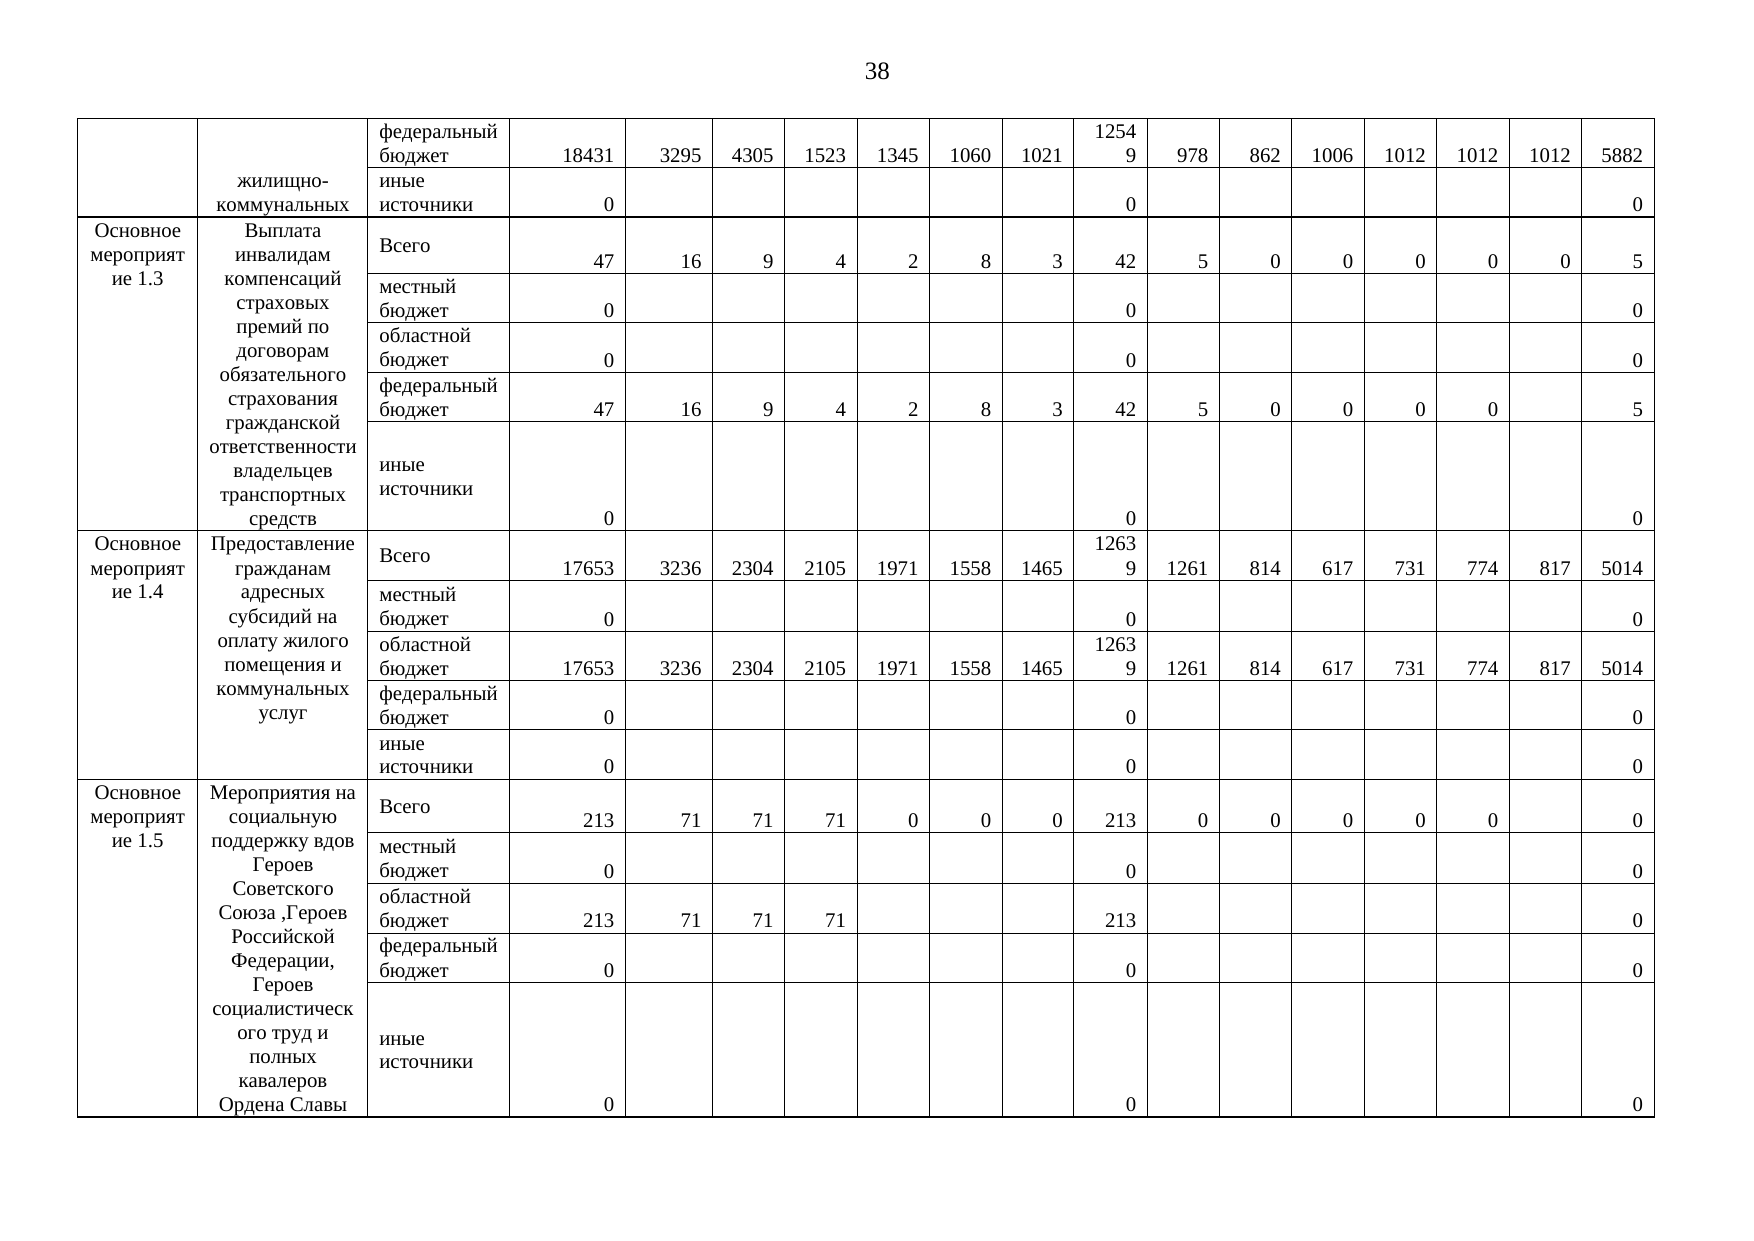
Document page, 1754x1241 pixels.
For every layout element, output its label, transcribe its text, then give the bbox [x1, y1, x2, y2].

table_cell 5014 [1582, 531, 1654, 579]
table_cell [713, 730, 784, 778]
table_cell Предоставление гражданам адресных субсидий на оплату жилого помещения и коммунальных услуг [198, 531, 367, 778]
table_cell Основное мероприятие 1.5 [78, 780, 197, 1116]
table_cell [1003, 983, 1073, 1116]
table_cell [1220, 730, 1291, 778]
table_cell 0 [1582, 833, 1654, 883]
table_cell [1437, 168, 1509, 216]
table_cell 814 [1220, 632, 1291, 680]
table_cell 0 [1582, 274, 1654, 322]
table_cell 0 [1292, 780, 1364, 832]
table_cell [1365, 274, 1436, 322]
table_cell 3236 [626, 632, 712, 680]
table_cell [930, 422, 1002, 530]
table_cell 71 [713, 884, 784, 932]
table_cell [1003, 422, 1073, 530]
table_cell [858, 274, 929, 322]
table_cell Основное мероприятие 1.4 [78, 531, 197, 778]
table_cell 774 [1437, 531, 1509, 579]
table_cell [713, 681, 784, 729]
table_cell 0 [510, 934, 625, 982]
table_cell 817 [1510, 632, 1581, 680]
table_cell [1220, 983, 1291, 1116]
table_cell [1292, 934, 1364, 982]
table_cell 0 [1074, 168, 1147, 216]
table_cell 213 [510, 884, 625, 932]
table_cell 3 [1003, 373, 1073, 421]
table_cell 817 [1510, 531, 1581, 579]
table_cell [1437, 581, 1509, 631]
table_cell федеральный бюджет [368, 934, 509, 982]
table_cell [1003, 274, 1073, 322]
table_cell [930, 833, 1002, 883]
table_cell [1003, 168, 1073, 216]
table_cell [930, 581, 1002, 631]
table_cell [1365, 884, 1436, 932]
table_cell 0 [1220, 780, 1291, 832]
table_cell 1558 [930, 531, 1002, 579]
table_cell [930, 274, 1002, 322]
table_cell Мероприятия на социальную поддержку вдов Героев Советского Союза ,Героев Российской Федерации, Героев социалистического труд и полных кавалеров Ордена Славы [198, 780, 367, 1116]
table_cell [1148, 730, 1219, 778]
table_cell 1006 [1292, 119, 1364, 167]
table_cell [1437, 934, 1509, 982]
table_cell [1365, 983, 1436, 1116]
table_cell [1148, 934, 1219, 982]
table_cell [1365, 934, 1436, 982]
table_cell [785, 730, 857, 778]
table_cell 0 [510, 422, 625, 530]
table_cell 0 [1292, 218, 1364, 273]
table_cell 1012 [1437, 119, 1509, 167]
table_cell 0 [1365, 373, 1436, 421]
table_cell [1365, 730, 1436, 778]
table_cell 5 [1582, 373, 1654, 421]
table_cell 2105 [785, 531, 857, 579]
table_cell 213 [1074, 884, 1147, 932]
table_cell 0 [510, 323, 625, 372]
table_cell 0 [1582, 681, 1654, 729]
table_cell [713, 581, 784, 631]
table_cell Всего [368, 531, 509, 579]
table_cell 774 [1437, 632, 1509, 680]
table_cell 2 [858, 218, 929, 273]
table_cell 0 [1582, 934, 1654, 982]
table_cell [1148, 422, 1219, 530]
table_cell [785, 983, 857, 1116]
table_cell [1510, 274, 1581, 322]
table_cell 4305 [713, 119, 784, 167]
table_cell [1510, 323, 1581, 372]
table_cell 0 [1074, 730, 1147, 778]
table_cell 12639 [1074, 632, 1147, 680]
table_cell 42 [1074, 373, 1147, 421]
table_cell [626, 422, 712, 530]
table_cell 0 [1220, 218, 1291, 273]
table_cell [1220, 422, 1291, 530]
table_cell 47 [510, 218, 625, 273]
table_cell 0 [1582, 168, 1654, 216]
table_cell [626, 168, 712, 216]
table_cell [1510, 983, 1581, 1116]
table_cell 71 [626, 780, 712, 832]
table_cell 0 [1510, 218, 1581, 273]
table_cell [1220, 833, 1291, 883]
table_cell 1523 [785, 119, 857, 167]
table_cell 0 [1074, 833, 1147, 883]
table_cell [858, 884, 929, 932]
table_cell 0 [1074, 934, 1147, 982]
table_cell [1003, 934, 1073, 982]
table_cell областной бюджет [368, 884, 509, 932]
table_cell 17653 [510, 531, 625, 579]
table_cell иные источники [368, 168, 509, 216]
table_cell [1510, 168, 1581, 216]
table_cell 0 [1074, 422, 1147, 530]
table_cell [858, 681, 929, 729]
table_cell 0 [930, 780, 1002, 832]
table_cell 0 [1074, 681, 1147, 729]
table_cell 16 [626, 373, 712, 421]
table_cell 5 [1582, 218, 1654, 273]
table_cell [858, 934, 929, 982]
table_cell [1292, 274, 1364, 322]
table_cell 0 [1074, 274, 1147, 322]
table_cell [930, 934, 1002, 982]
table_cell [1292, 422, 1364, 530]
table_cell 0 [510, 274, 625, 322]
table_cell [626, 274, 712, 322]
table_cell 8 [930, 218, 1002, 273]
table_cell 1558 [930, 632, 1002, 680]
table_cell 0 [1437, 218, 1509, 273]
table_cell [1437, 323, 1509, 372]
table_cell [785, 422, 857, 530]
table_cell 12639 [1074, 531, 1147, 579]
table_cell 0 [1365, 780, 1436, 832]
table_cell [785, 833, 857, 883]
table_cell 0 [1074, 581, 1147, 631]
table_cell 0 [1074, 323, 1147, 372]
table_cell [626, 833, 712, 883]
table_cell [930, 884, 1002, 932]
table_cell иные источники [368, 422, 509, 530]
table_cell 1012 [1365, 119, 1436, 167]
table_cell [930, 983, 1002, 1116]
table_cell 1971 [858, 531, 929, 579]
table_cell иные источники [368, 983, 509, 1116]
table_cell областной бюджет [368, 632, 509, 680]
table_cell [713, 274, 784, 322]
table_cell [858, 833, 929, 883]
table_cell [1365, 168, 1436, 216]
table_cell 1261 [1148, 632, 1219, 680]
table_cell 0 [1003, 780, 1073, 832]
table_cell областной бюджет [368, 323, 509, 372]
table_cell 0 [1582, 581, 1654, 631]
table_cell [930, 730, 1002, 778]
table_cell [930, 323, 1002, 372]
table_cell 0 [1582, 884, 1654, 932]
table_cell [1220, 934, 1291, 982]
table_cell [1292, 884, 1364, 932]
table_cell 617 [1292, 531, 1364, 579]
table_cell [1437, 833, 1509, 883]
table_cell [1292, 983, 1364, 1116]
table_cell [1003, 323, 1073, 372]
table_cell 0 [1582, 780, 1654, 832]
table_cell [713, 168, 784, 216]
table_cell [1510, 730, 1581, 778]
table_cell [626, 983, 712, 1116]
table_cell федеральный бюджет [368, 119, 509, 167]
table_cell Всего [368, 218, 509, 273]
table_cell 0 [510, 833, 625, 883]
table_cell 0 [510, 168, 625, 216]
table_cell 8 [930, 373, 1002, 421]
table_cell 0 [1582, 422, 1654, 530]
table_cell [785, 581, 857, 631]
table_cell 0 [1582, 983, 1654, 1116]
table_cell [1365, 581, 1436, 631]
table_cell 0 [1148, 780, 1219, 832]
table_cell [1003, 833, 1073, 883]
table_cell [1220, 168, 1291, 216]
table_cell 0 [1437, 373, 1509, 421]
table_cell [1365, 323, 1436, 372]
table_cell [930, 168, 1002, 216]
table_cell [1510, 681, 1581, 729]
table_cell 4 [785, 373, 857, 421]
table_cell Выплата инвалидам компенсаций страховых премий по договорам обязательного страхования гражданской ответственности владельцев транспортных средств [198, 218, 367, 530]
table_cell [1510, 833, 1581, 883]
table_cell 71 [785, 780, 857, 832]
table_cell [1437, 422, 1509, 530]
table_cell [626, 730, 712, 778]
table_cell [1510, 884, 1581, 932]
table_cell [1148, 323, 1219, 372]
table_cell [1220, 323, 1291, 372]
table_cell [1220, 884, 1291, 932]
table_cell 0 [1582, 323, 1654, 372]
table_cell 3236 [626, 531, 712, 579]
table_cell 1012 [1510, 119, 1581, 167]
table_cell 9 [713, 373, 784, 421]
table_cell [1148, 681, 1219, 729]
table_cell [785, 934, 857, 982]
table_cell 2 [858, 373, 929, 421]
table_cell [858, 983, 929, 1116]
table_cell [1365, 833, 1436, 883]
table_cell 1021 [1003, 119, 1073, 167]
table_cell [1003, 581, 1073, 631]
table_cell [626, 934, 712, 982]
table_cell 213 [510, 780, 625, 832]
table_cell [1510, 934, 1581, 982]
table_cell 0 [1437, 780, 1509, 832]
table_cell 0 [1365, 218, 1436, 273]
table_cell 814 [1220, 531, 1291, 579]
table_cell [1437, 983, 1509, 1116]
table_cell [1292, 730, 1364, 778]
table_cell [1510, 422, 1581, 530]
table_cell 0 [1292, 373, 1364, 421]
table_cell [1365, 681, 1436, 729]
table_cell [858, 422, 929, 530]
table_cell 5882 [1582, 119, 1654, 167]
table_cell 71 [626, 884, 712, 932]
table_cell [1003, 884, 1073, 932]
table_cell 5 [1148, 373, 1219, 421]
table_cell [785, 274, 857, 322]
table_cell [785, 681, 857, 729]
table_cell 1971 [858, 632, 929, 680]
table_cell 5014 [1582, 632, 1654, 680]
table_cell 0 [510, 681, 625, 729]
table_cell 4 [785, 218, 857, 273]
table_cell 0 [510, 581, 625, 631]
table_cell [1148, 274, 1219, 322]
table_cell 42 [1074, 218, 1147, 273]
table_cell 0 [1582, 730, 1654, 778]
table_cell [858, 730, 929, 778]
table_cell 2304 [713, 632, 784, 680]
table_cell 12549 [1074, 119, 1147, 167]
table_cell [1510, 581, 1581, 631]
table_cell [1148, 581, 1219, 631]
table_cell [1003, 730, 1073, 778]
table_cell 0 [510, 983, 625, 1116]
table_cell 9 [713, 218, 784, 273]
table_cell [1437, 884, 1509, 932]
table_cell [1220, 681, 1291, 729]
table_cell [713, 833, 784, 883]
table_cell [1292, 323, 1364, 372]
table_cell [1510, 780, 1581, 832]
table_cell [1292, 681, 1364, 729]
table_cell 617 [1292, 632, 1364, 680]
table_cell 1345 [858, 119, 929, 167]
table_cell 18431 [510, 119, 625, 167]
table_cell 1060 [930, 119, 1002, 167]
table_cell Основное мероприятие 1.3 [78, 218, 197, 530]
table_cell [713, 422, 784, 530]
table_cell федеральный бюджет [368, 373, 509, 421]
table_cell [1003, 681, 1073, 729]
table_cell [1437, 274, 1509, 322]
table_cell 3295 [626, 119, 712, 167]
table_cell [1510, 373, 1581, 421]
table_cell 0 [1074, 983, 1147, 1116]
table_cell [713, 323, 784, 372]
table_cell [626, 681, 712, 729]
table_cell [858, 168, 929, 216]
table_cell 3 [1003, 218, 1073, 273]
table_cell 213 [1074, 780, 1147, 832]
table_cell 2105 [785, 632, 857, 680]
table_cell 0 [510, 730, 625, 778]
table_cell [785, 168, 857, 216]
table_cell 1465 [1003, 531, 1073, 579]
table_cell [858, 323, 929, 372]
table_cell 5 [1148, 218, 1219, 273]
table_cell 71 [785, 884, 857, 932]
table_cell 71 [713, 780, 784, 832]
table_cell [1148, 168, 1219, 216]
table_cell местный бюджет [368, 833, 509, 883]
table_cell [1148, 833, 1219, 883]
table_cell 1465 [1003, 632, 1073, 680]
table_cell местный бюджет [368, 274, 509, 322]
table_cell [785, 323, 857, 372]
table_cell [626, 323, 712, 372]
table_cell 2304 [713, 531, 784, 579]
table_cell [1220, 581, 1291, 631]
table_cell 1261 [1148, 531, 1219, 579]
table_cell 978 [1148, 119, 1219, 167]
table_cell Всего [368, 780, 509, 832]
table_cell [1148, 983, 1219, 1116]
table_cell [1365, 422, 1436, 530]
table_cell [930, 681, 1002, 729]
table_cell [1220, 274, 1291, 322]
table_cell [1437, 681, 1509, 729]
table_cell иные источники [368, 730, 509, 778]
table_cell 0 [1220, 373, 1291, 421]
table_cell 731 [1365, 531, 1436, 579]
table_cell [1292, 833, 1364, 883]
table_cell [1437, 730, 1509, 778]
table_cell [1292, 581, 1364, 631]
table_cell 862 [1220, 119, 1291, 167]
table_cell [1148, 884, 1219, 932]
table_cell 17653 [510, 632, 625, 680]
table_cell федеральный бюджет [368, 681, 509, 729]
table_cell 47 [510, 373, 625, 421]
table_cell [858, 581, 929, 631]
table_cell [713, 983, 784, 1116]
table_cell [1292, 168, 1364, 216]
table_cell 731 [1365, 632, 1436, 680]
table_cell местный бюджет [368, 581, 509, 631]
table_cell 16 [626, 218, 712, 273]
table_cell 0 [858, 780, 929, 832]
table_cell [626, 581, 712, 631]
table_cell [713, 934, 784, 982]
